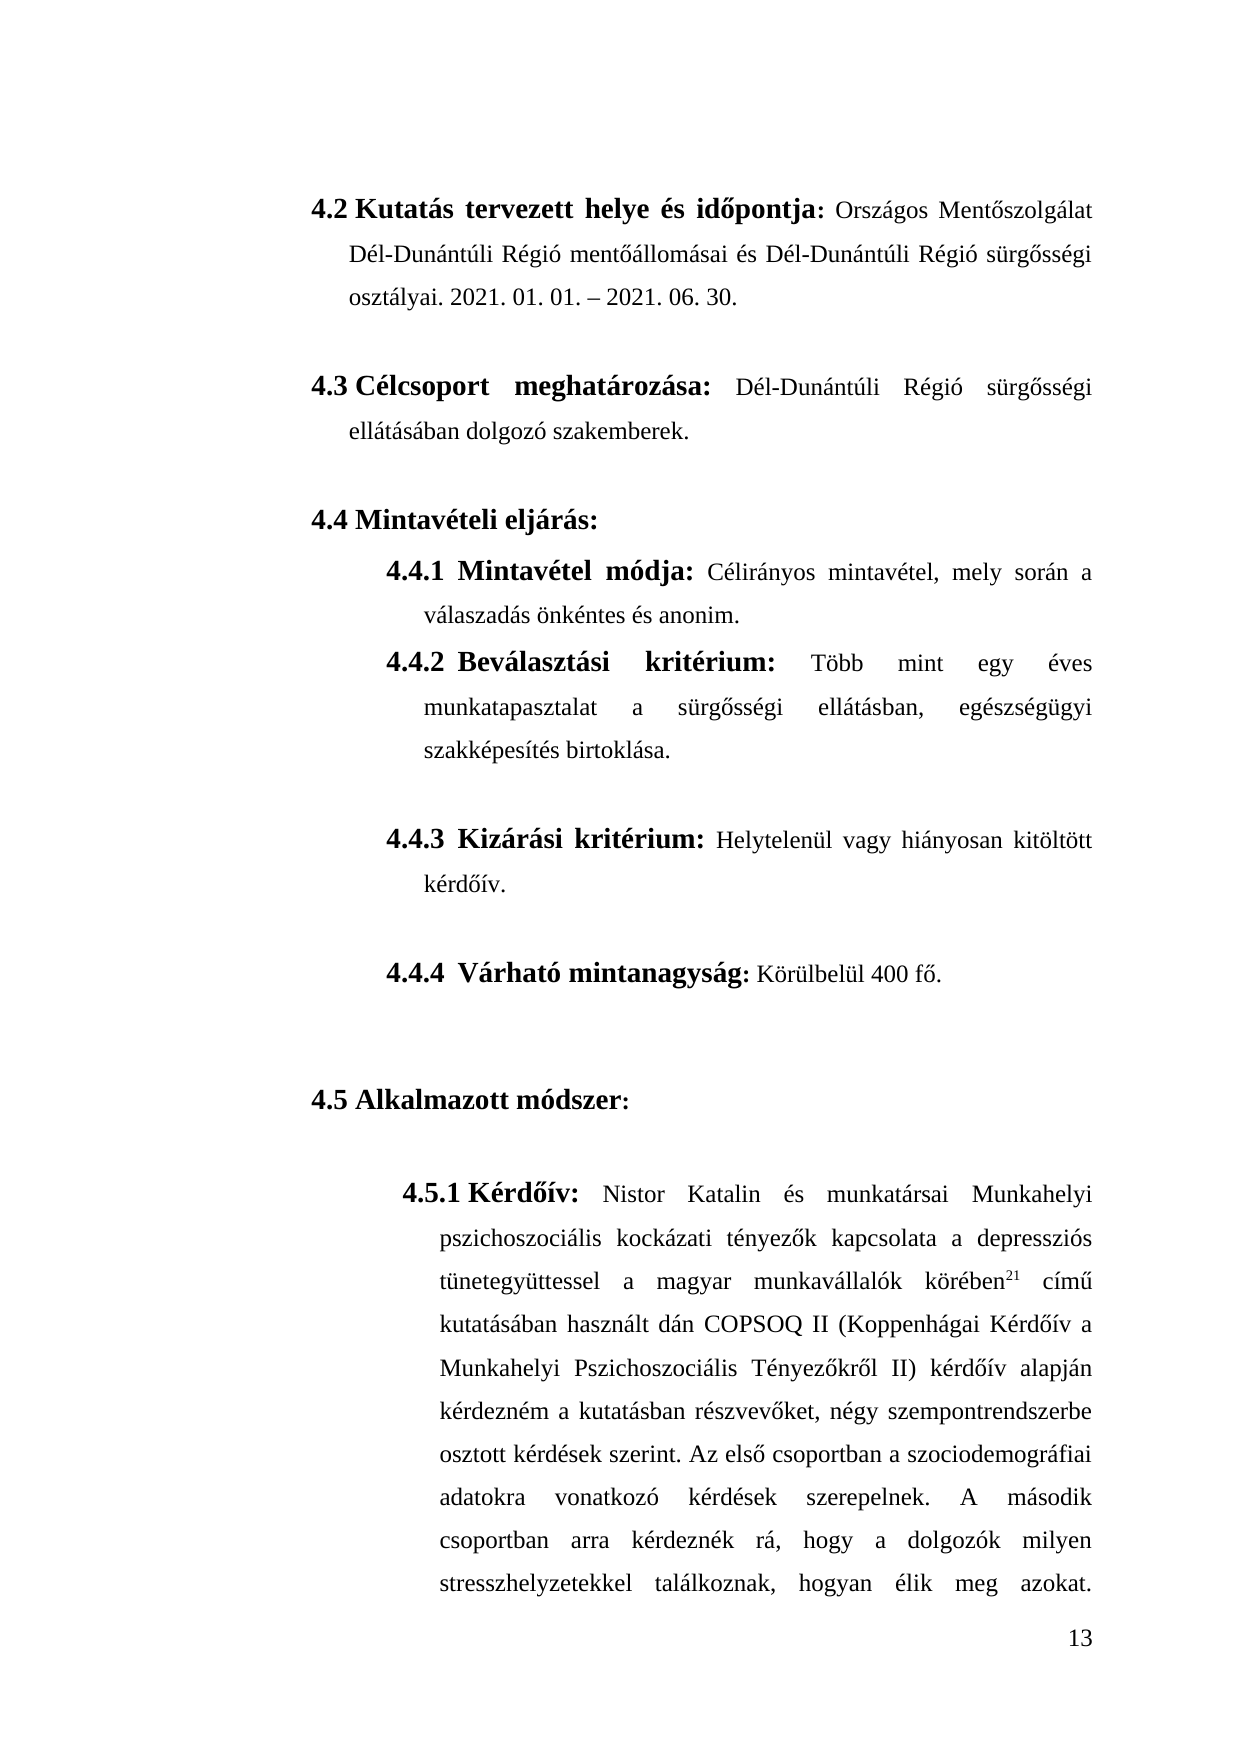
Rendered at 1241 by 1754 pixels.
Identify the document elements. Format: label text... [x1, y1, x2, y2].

list Mintavétel módja: Célirányos mintavétel, mely során a válaszadás önkéntes és anonim. [386, 553, 1092, 629]
list Mintavételi eljárás: [311, 502, 1092, 536]
list Várható mintanagyság: Körülbelül 400 fő. [386, 955, 1092, 989]
list Beválasztási kritérium: Több mint egy éves munkatapasztalat a sürgősségi ellátásban, egészségügyi szakképesítés birtoklása. [386, 644, 1092, 763]
list Kizárási kritérium: Helytelenül vagy hiányosan kitöltött kérdőív. [386, 821, 1092, 898]
list Kutatás tervezett helye és időpontja: Országos Mentőszolgálat Dél-Dunántúli Régió mentőállomásai és Dél-Dunántúli Régió sürgősségi osztályai. 2021. 01. 01. – 2021. 06. 30. [311, 191, 1092, 311]
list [402, 1175, 1092, 1597]
list Célcsoport meghatározása: Dél-Dunántúli Régió sürgősségi ellátásában dolgozó szakemberek. [311, 368, 1092, 445]
list Alkalmazott módszer: [311, 1082, 1092, 1115]
